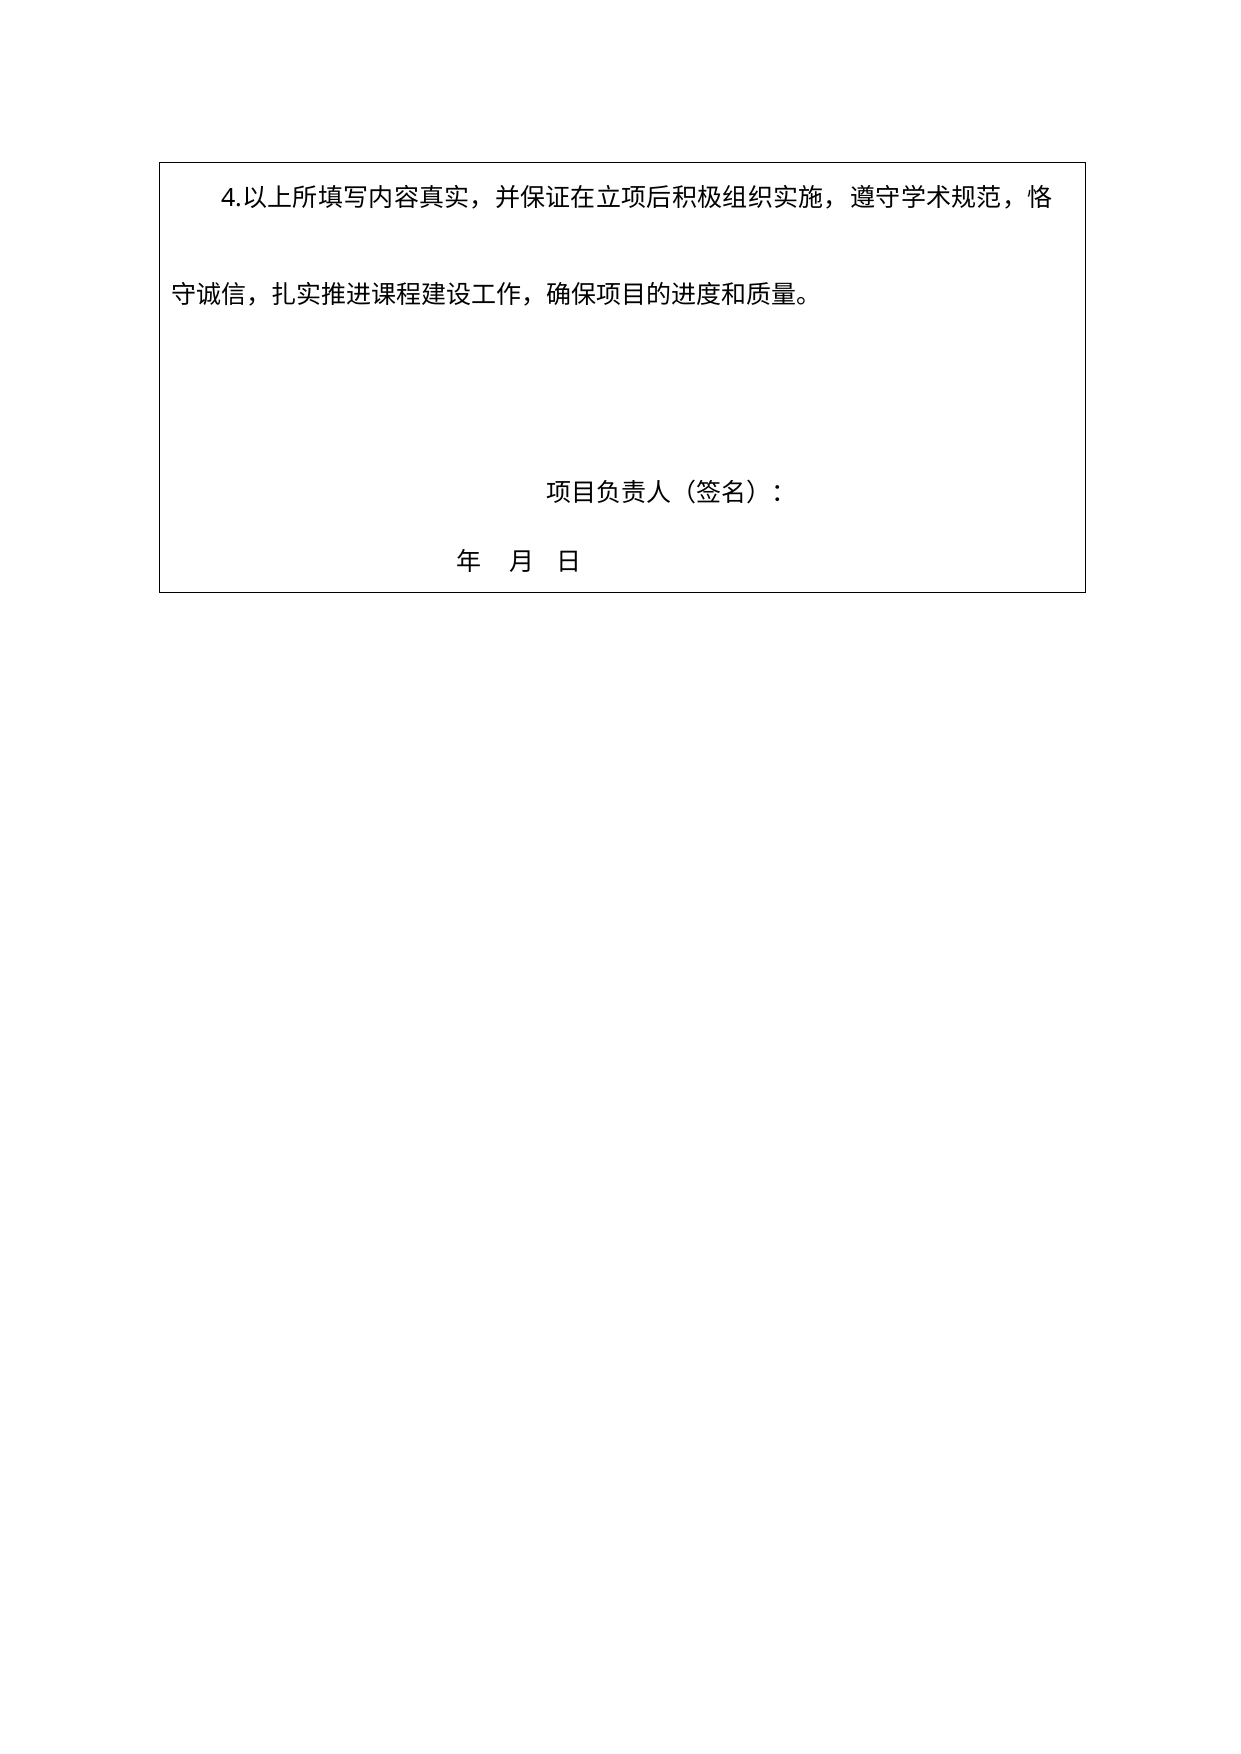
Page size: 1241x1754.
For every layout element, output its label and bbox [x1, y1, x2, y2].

table_header [160, 163, 1085, 592]
